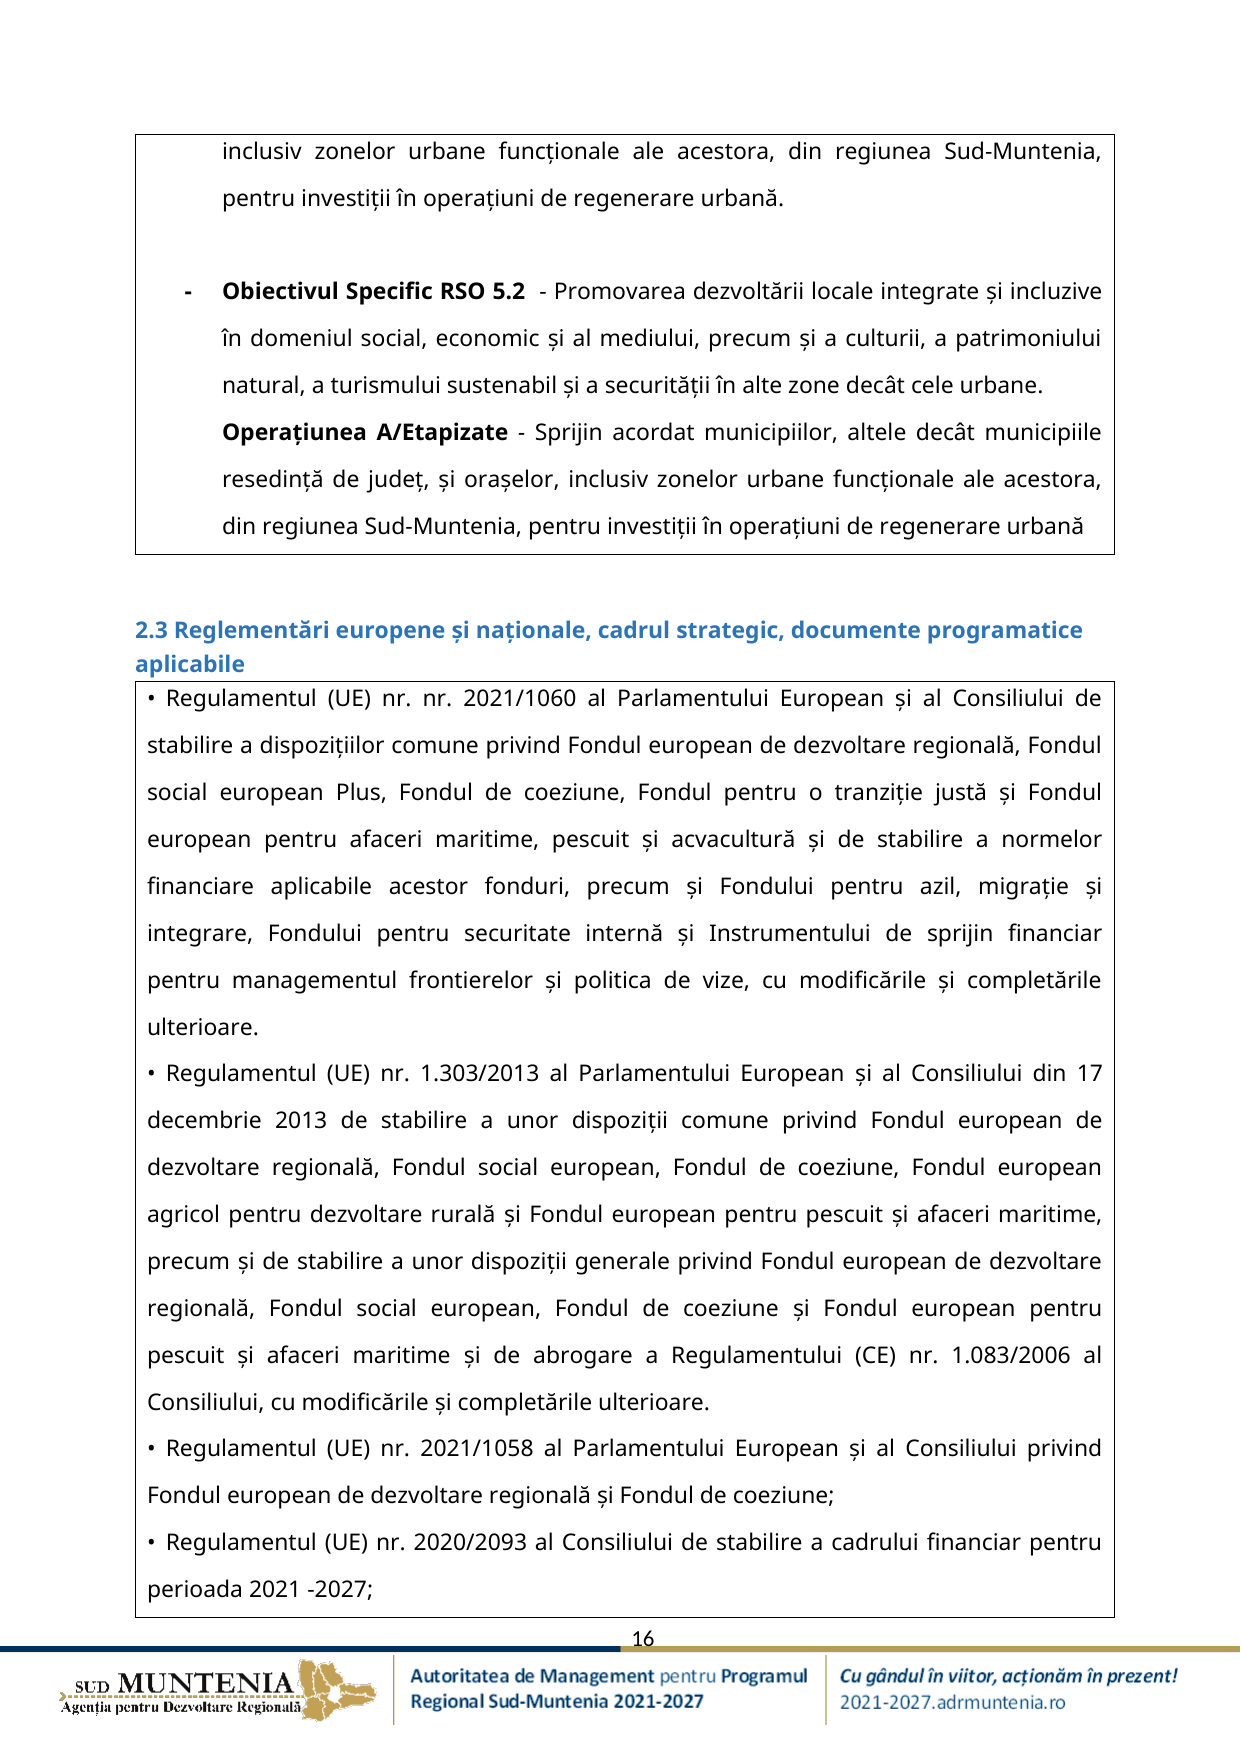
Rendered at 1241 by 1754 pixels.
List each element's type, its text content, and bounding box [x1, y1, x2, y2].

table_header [136, 135, 1114, 554]
subtitle 2.3 Reglementări europene și naționale, cadrul strategic, documente programatice aplicabile [135, 614, 1150, 679]
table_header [136, 682, 1114, 1617]
picture [0, 1646, 1241, 1726]
